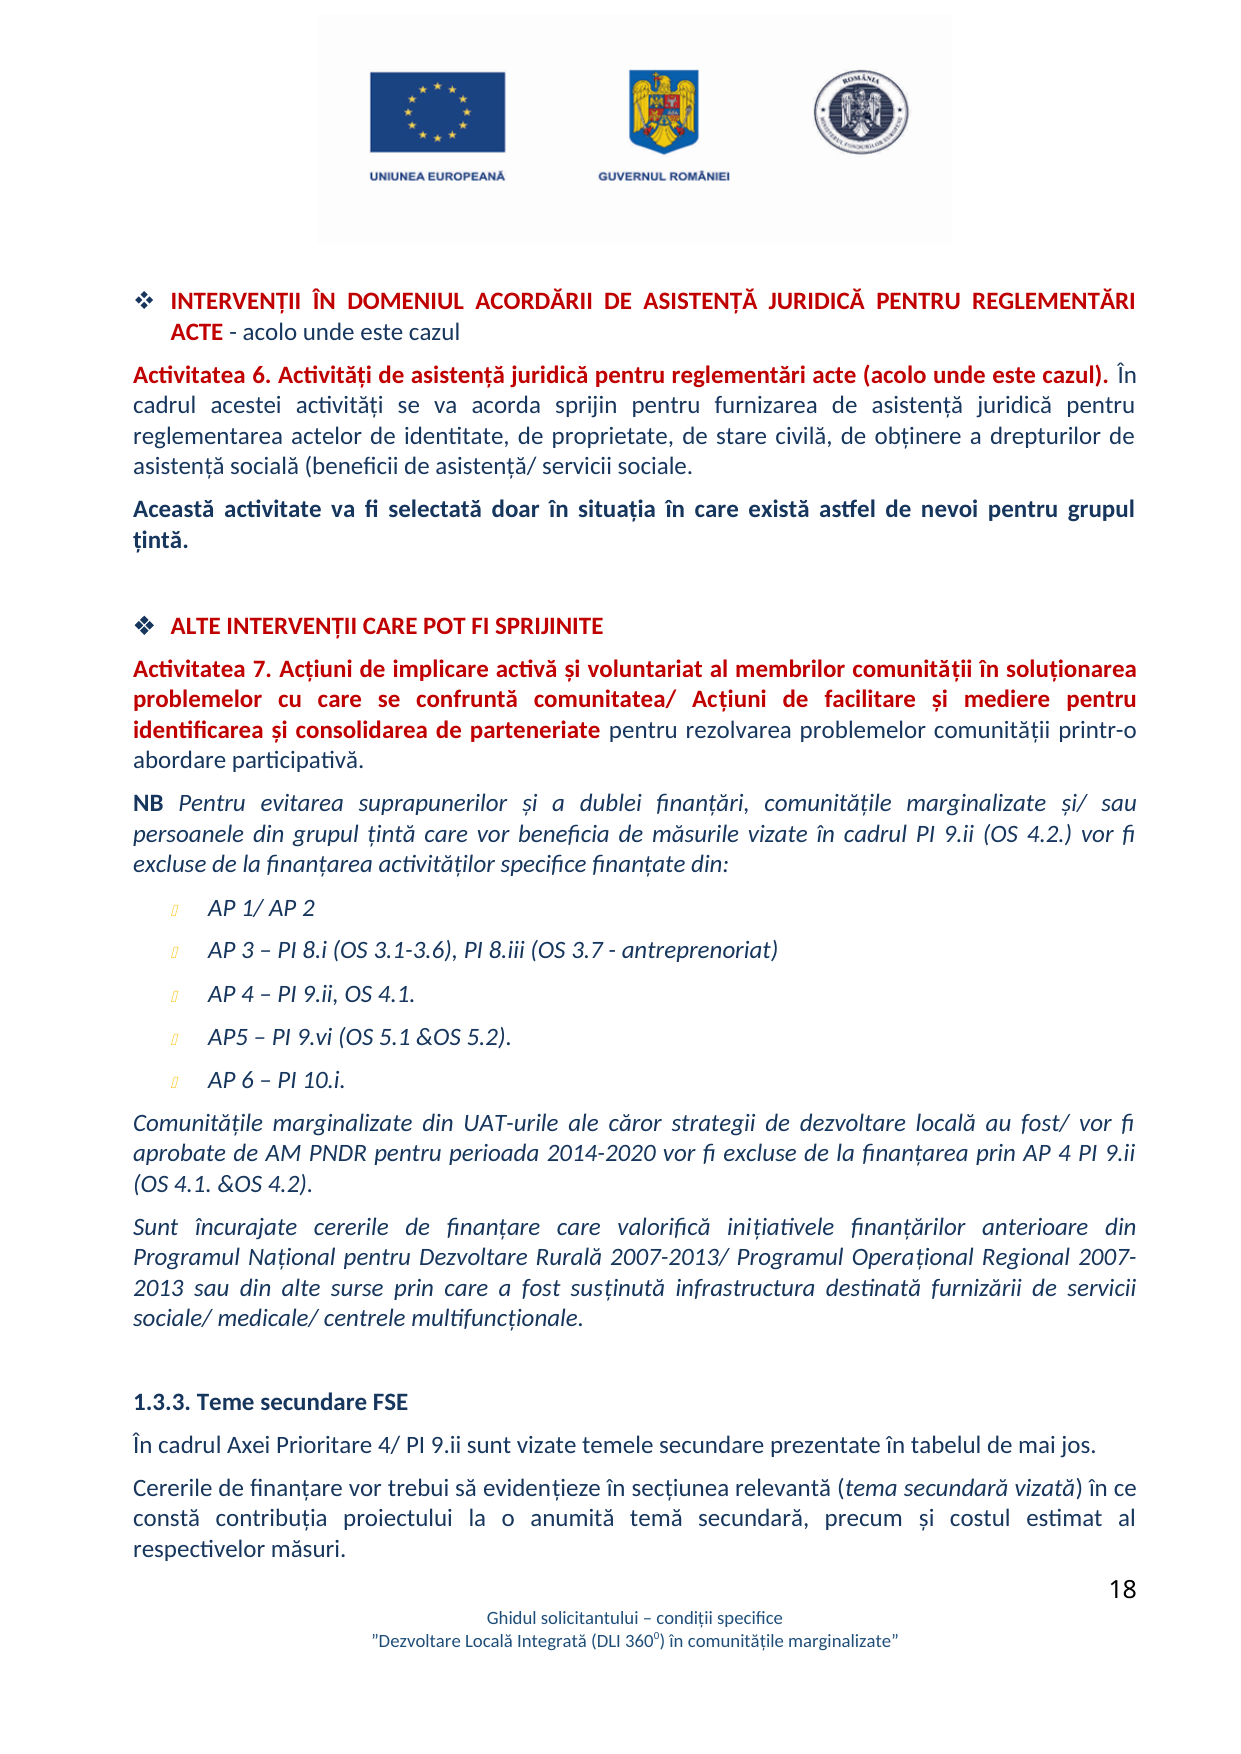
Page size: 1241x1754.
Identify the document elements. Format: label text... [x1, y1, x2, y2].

list AP 1/ AP 2 [170, 892, 1137, 922]
text Cererile de finanțare vor trebui să evidențieze în secțiunea relevantă (tema secundară vizată) în ce constă contribuția proiectului la o anumită temă secundară, precum și costul estimat al respectivelor măsuri. [133, 1472, 1137, 1563]
picture [317, 14, 953, 243]
text Comunitățile marginalizate din UAT-urile ale căror strategii de dezvoltare locală au fost/ vor fi aprobate de AM PNDR pentru perioada 2014-2020 vor fi excluse de la finanțarea prin AP 4 PI 9.ii (OS 4.1. &OS 4.2). [133, 1107, 1137, 1198]
text Activitatea 6. Activități de asistență juridică pentru reglementări acte (acolo unde este cazul). În cadrul acestei activități se va acorda sprijin pentru furnizarea de asistență juridică pentru reglementarea actelor de identitate, de proprietate, de stare civilă, de obținere a drepturilor de asistență socială (beneficii de asistență/ servicii sociale. [133, 359, 1137, 481]
text În cadrul Axei Prioritare 4/ PI 9.ii sunt vizate temele secundare prezentate în tabelul de mai jos. [133, 1429, 1137, 1459]
list ALTE INTERVENȚII CARE POT FI SPRIJINITE [133, 610, 1137, 641]
list INTERVENȚII ÎN DOMENIUL ACORDĂRII DE ASISTENȚĂ JURIDICĂ PENTRU REGLEMENTĂRI ACTE - acolo unde este cazul [133, 285, 1137, 346]
list AP 3 – PI 8.i (OS 3.1-3.6), PI 8.iii (OS 3.7 - antreprenoriat) [170, 935, 1137, 965]
text Sunt încurajate cererile de finanțare care valorifică inițiativele finanțărilor anterioare din Programul Național pentru Dezvoltare Rurală 2007-2013/ Programul Operațional Regional 2007-2013 sau din alte surse prin care a fost susținută infrastructura destinată furnizării de servicii sociale/ medicale/ centrele multifuncționale. [133, 1211, 1137, 1333]
subtitle 1.3.3. Teme secundare FSE [133, 1386, 1137, 1416]
text NB Pentru evitarea suprapunerilor și a dublei finanțări, comunitățile marginalizate și/ sau persoanele din grupul țintă care vor beneficia de măsurile vizate în cadrul PI 9.ii (OS 4.2.) vor fi excluse de la finanțarea activităților specifice finanțate din: [133, 788, 1137, 879]
text Această activitate va fi selectată doar în situația în care există astfel de nevoi pentru grupul țintă. [133, 493, 1137, 554]
list AP 6 – PI 10.i. [170, 1064, 1137, 1094]
text Activitatea 7. Acțiuni de implicare activă și voluntariat al membrilor comunității în soluționarea problemelor cu care se confruntă comunitatea/ Acțiuni de facilitare și mediere pentru identificarea și consolidarea de parteneriate pentru rezolvarea problemelor comunității printr-o abordare participativă. [133, 653, 1137, 775]
list AP5 – PI 9.vi (OS 5.1 &OS 5.2). [170, 1021, 1137, 1051]
list AP 4 – PI 9.ii, OS 4.1. [170, 978, 1137, 1008]
